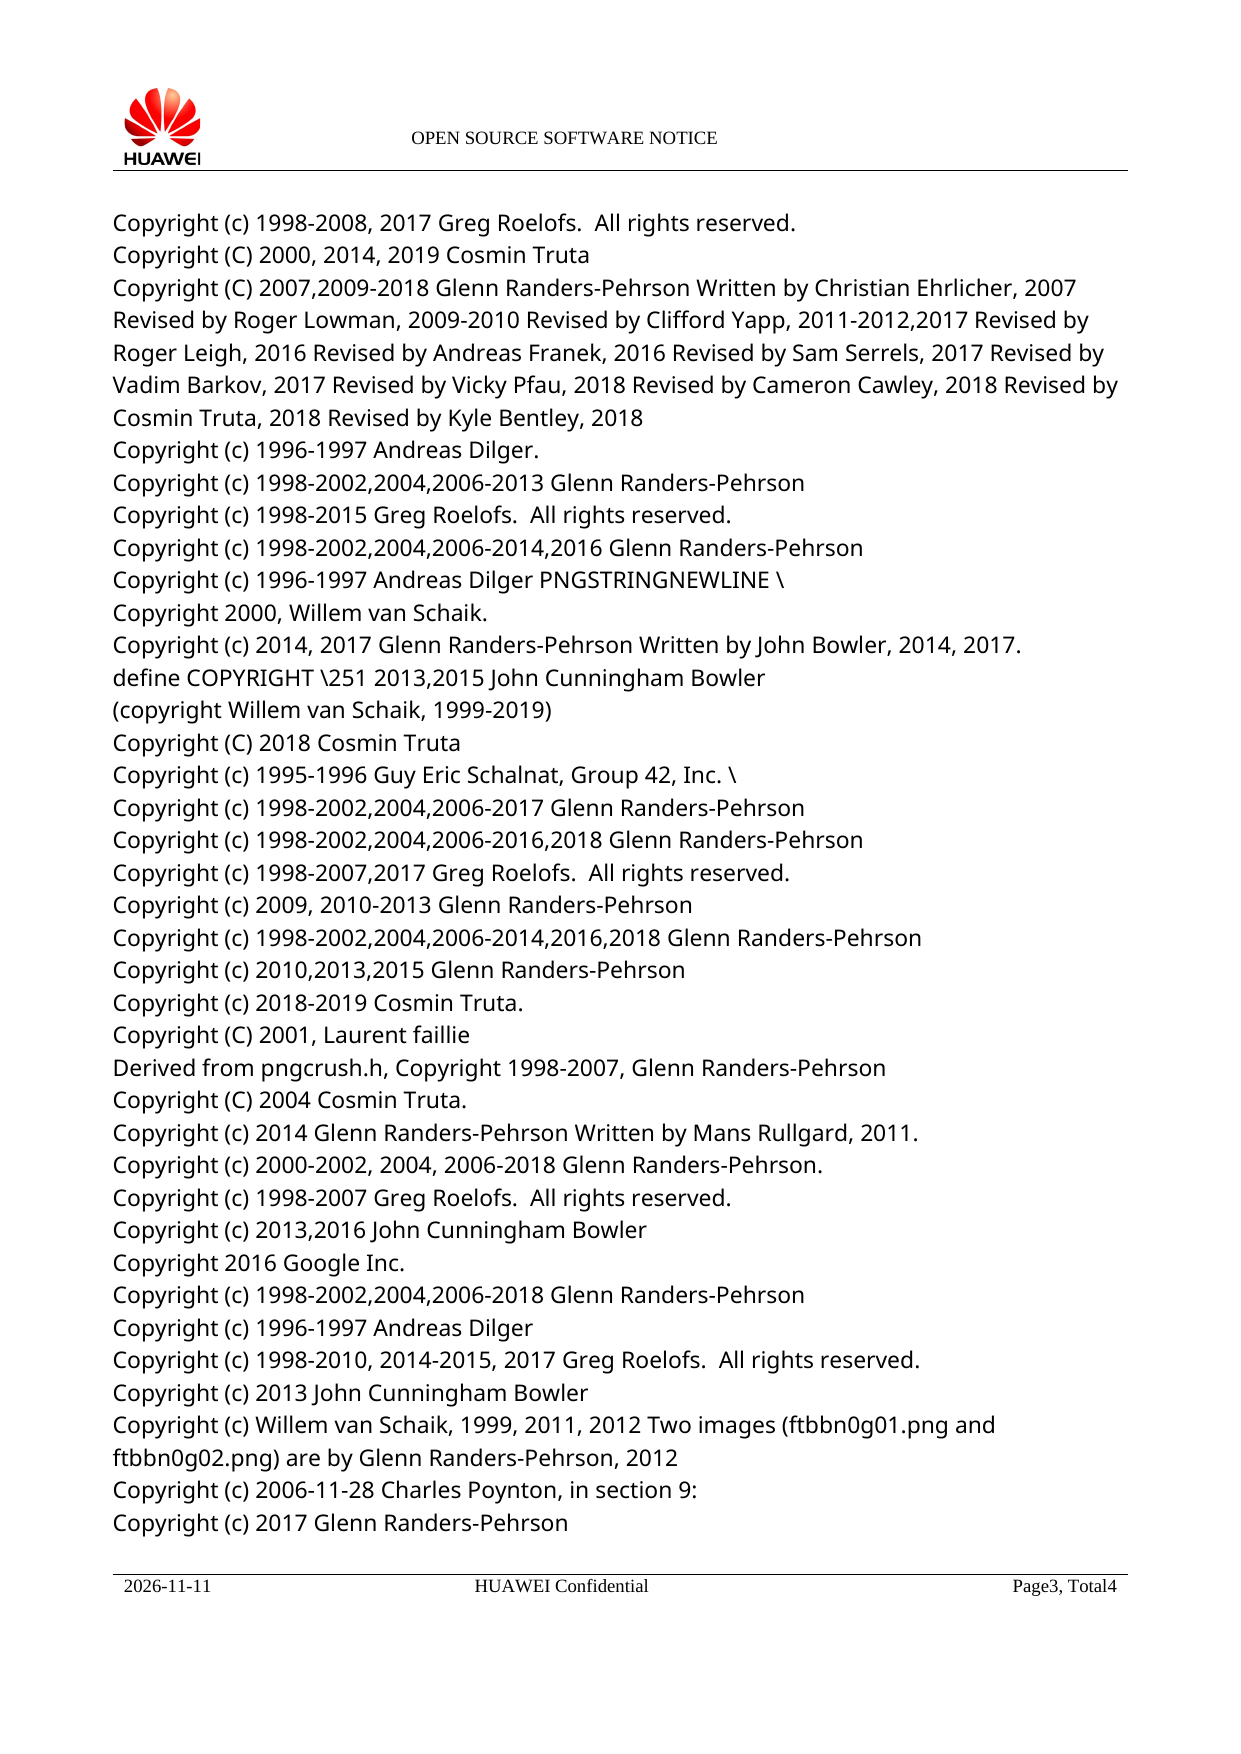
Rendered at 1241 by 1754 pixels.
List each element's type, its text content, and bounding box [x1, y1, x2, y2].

picture [124, 88, 201, 165]
